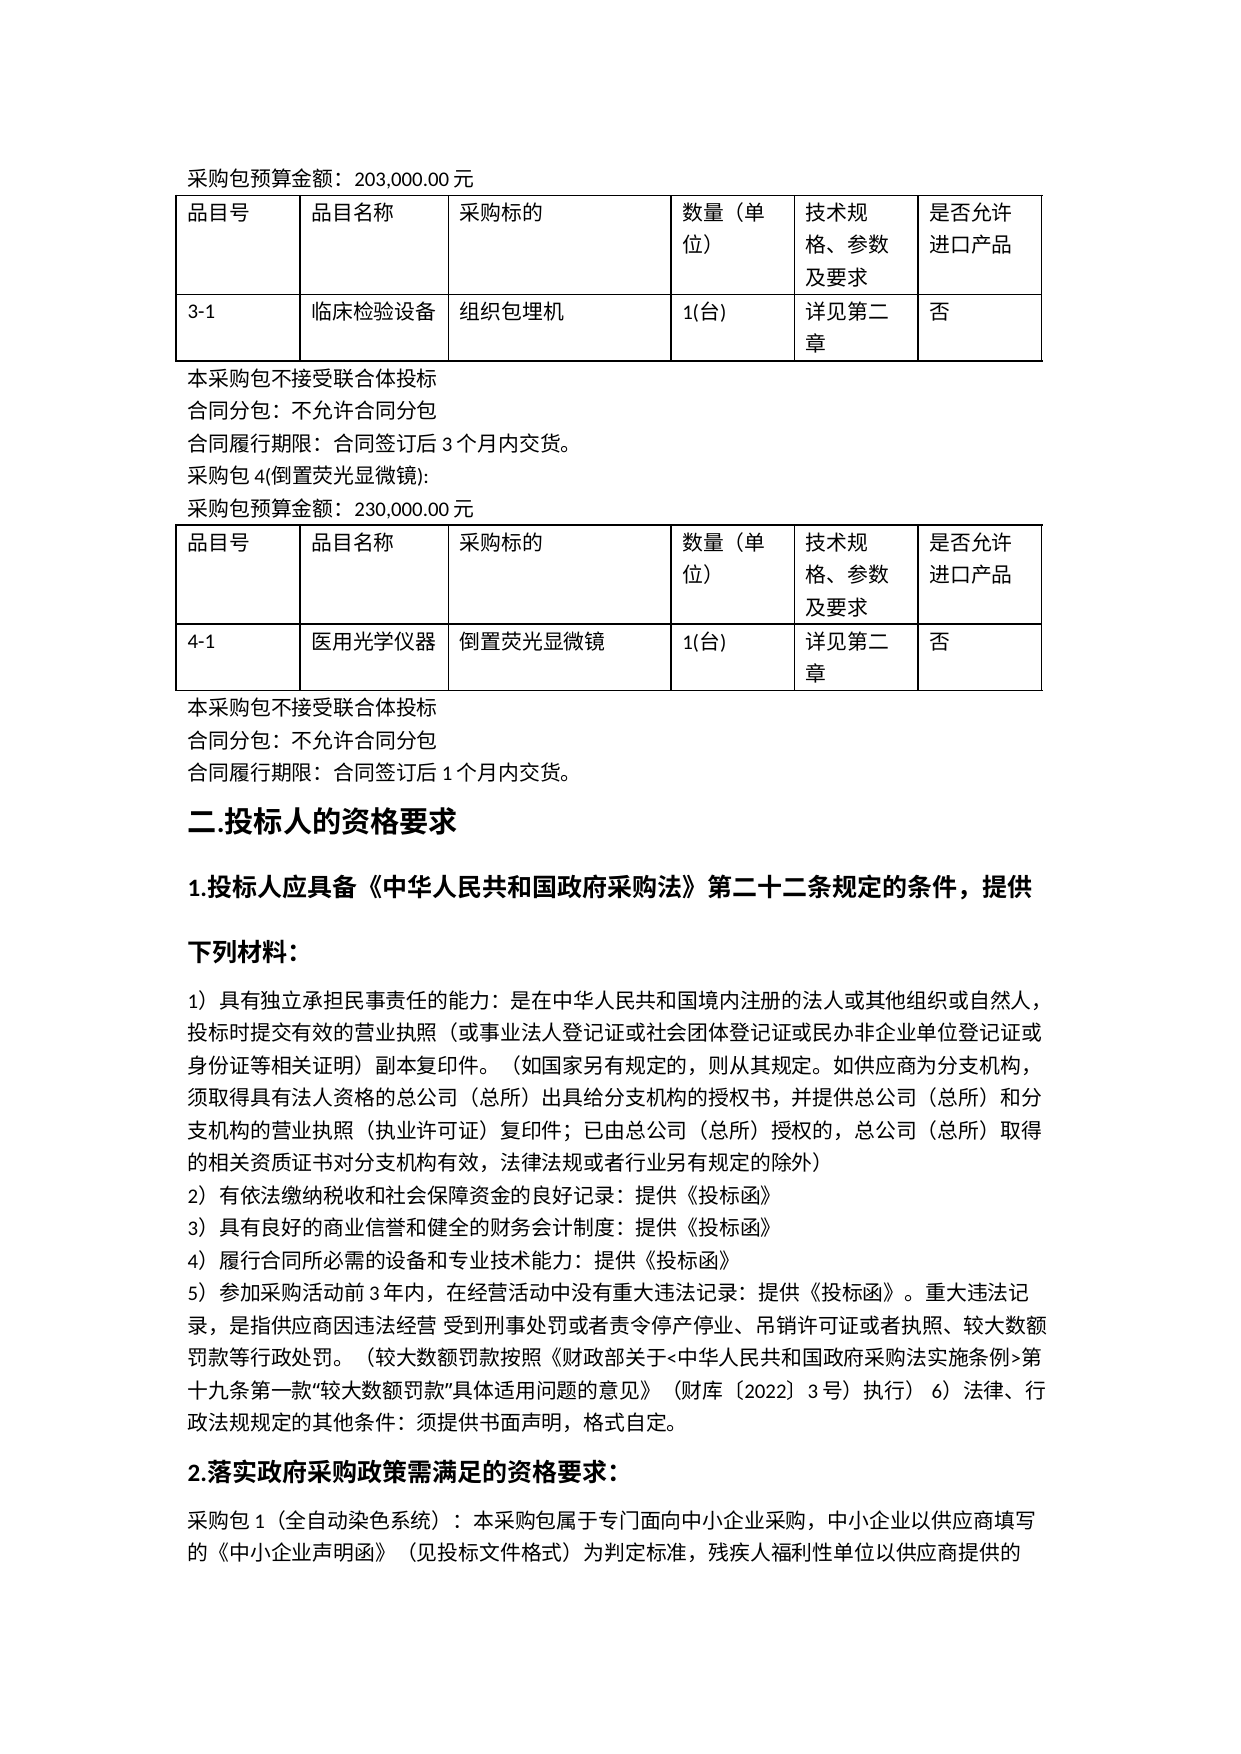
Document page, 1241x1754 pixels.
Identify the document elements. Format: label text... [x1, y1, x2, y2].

text 合同分包：不允许合同分包 [187, 394, 1053, 427]
table_cell 4-1 [177, 625, 299, 690]
table_cell 否 [919, 295, 1041, 360]
table_cell 否 [919, 625, 1041, 690]
table_header 采购标的 [449, 526, 670, 623]
text 采购包预算金额：230,000.00元 [187, 492, 1053, 524]
table_header 数量（单位） [672, 196, 794, 293]
text 合同履行期限：合同签订后3个月内交货。 [187, 427, 1053, 459]
text 二.投标人的资格要求 [187, 789, 1053, 854]
text 采购包预算金额：203,000.00元 [187, 162, 1053, 194]
table_header 是否允许进口产品 [919, 526, 1041, 623]
text 本采购包不接受联合体投标 [187, 362, 1053, 394]
table_header 技术规格、参数及要求 [795, 526, 917, 623]
table_header 数量（单位） [672, 526, 794, 623]
text 合同履行期限：合同签订后1个月内交货。 [187, 756, 1053, 789]
text 2.落实政府采购政策需满足的资格要求： [187, 1439, 1053, 1504]
table_header 技术规格、参数及要求 [795, 196, 917, 293]
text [187, 1504, 1053, 1569]
table_cell 3-1 [177, 295, 299, 360]
table_header 品目名称 [301, 196, 448, 293]
text 合同分包：不允许合同分包 [187, 724, 1053, 756]
text 采购包4(倒置荧光显微镜): [187, 459, 1053, 492]
table_header 品目号 [177, 196, 299, 293]
table_cell 1(台) [672, 625, 794, 690]
text 2）有依法缴纳税收和社会保障资金的良好记录：提供《投标函》 [187, 1179, 1053, 1211]
table_cell 组织包埋机 [449, 295, 670, 360]
text 5）参加采购活动前3年内，在经营活动中没有重大违法记录：提供《投标函》。重大违法记录，是指供应商因违法经营 受到刑事处罚或者责令停产停业、吊销许可证或者执照、较大数额罚款等行政处罚。（较大数额罚款按照《财政部关于<中华人民共和国政府采购法实施条例>第十九条第一款“较大数额罚款”具体适用问题的意见》（财库〔2022〕3号）执行） 6）法律、行政法规规定的其他条件：须提供书面声明，格式自定。 [187, 1276, 1053, 1439]
table_cell 详见第二章 [795, 625, 917, 690]
table_cell 临床检验设备 [301, 295, 448, 360]
text 1.投标人应具备《中华人民共和国政府采购法》第二十二条规定的条件，提供下列材料： [187, 854, 1053, 984]
table_header 品目号 [177, 526, 299, 623]
table_header 品目名称 [301, 526, 448, 623]
table_header 是否允许进口产品 [919, 196, 1041, 293]
text 本采购包不接受联合体投标 [187, 691, 1053, 724]
text 1）具有独立承担民事责任的能力：是在中华人民共和国境内注册的法人或其他组织或自然人，投标时提交有效的营业执照（或事业法人登记证或社会团体登记证或民办非企业单位登记证或身份证等相关证明）副本复印件。（如国家另有规定的，则从其规定。如供应商为分支机构，须取得具有法人资格的总公司（总所）出具给分支机构的授权书，并提供总公司（总所）和分支机构的营业执照（执业许可证）复印件；已由总公司（总所）授权的，总公司（总所）取得的相关资质证书对分支机构有效，法律法规或者行业另有规定的除外） [187, 984, 1053, 1179]
table_cell 详见第二章 [795, 295, 917, 360]
text 4）履行合同所必需的设备和专业技术能力：提供《投标函》 [187, 1244, 1053, 1276]
table_cell 1(台) [672, 295, 794, 360]
table_header 采购标的 [449, 196, 670, 293]
table_cell 医用光学仪器 [301, 625, 448, 690]
text 3）具有良好的商业信誉和健全的财务会计制度：提供《投标函》 [187, 1211, 1053, 1244]
table_cell 倒置荧光显微镜 [449, 625, 670, 690]
